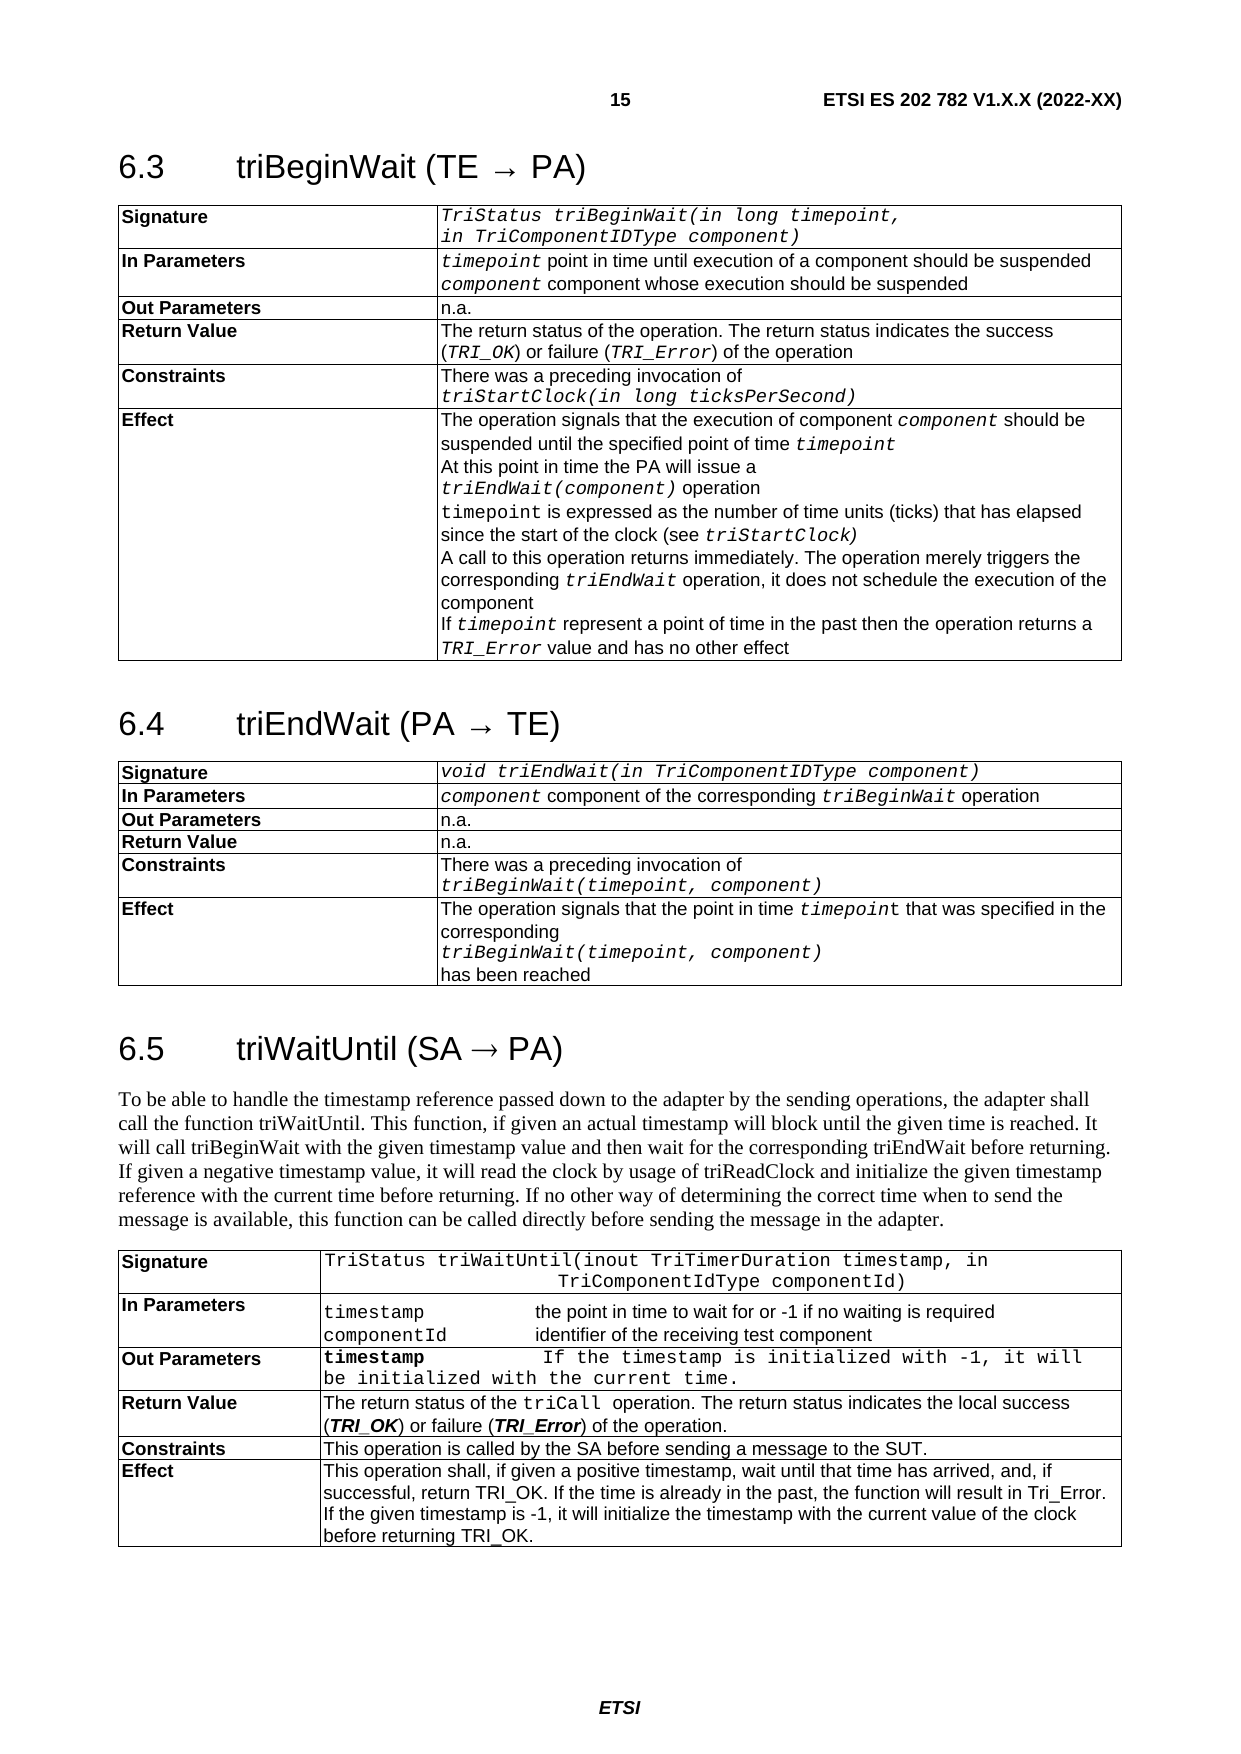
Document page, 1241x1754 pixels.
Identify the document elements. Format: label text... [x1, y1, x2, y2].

table_cell Out Parameters [119, 1348, 320, 1390]
table_cell There was a preceding invocation of triStartClock(in long ticksPerSecond) [438, 365, 1121, 408]
table_cell Return Value [119, 320, 437, 364]
subtitle 6.3 triBeginWait (TE → PA) [118, 148, 1122, 186]
table_cell Out Parameters [119, 809, 437, 830]
table_cell Effect [119, 1460, 320, 1546]
text To be able to handle the timestamp reference passed down to the adapter by the sending operations, the adapter shall call the function triWaitUntil. This function, if given an actual timestamp will block until the given time is reached. It will call triBeginWait with the given timestamp value and then wait for the corresponding triEndWait before returning. If given a negative timestamp value, it will read the clock by usage of triReadClock and initialize the given timestamp reference with the current time before returning. If no other way of determining the correct time when to send the message is available, this function can be called directly before sending the message in the adapter. [118, 1086, 1122, 1231]
table_cell timestamp the point in time to wait for or -1 if no waiting is required componentId identifier of the receiving test component [321, 1294, 1121, 1347]
table_cell timestamp If the timestamp is initialized with -1, it will be initialized with the current time. [321, 1348, 1121, 1390]
table_header TriStatus triBeginWait(in long timepoint, in TriComponentIDType component) [438, 206, 1121, 248]
table_cell Return Value [119, 831, 437, 853]
table_cell n.a. [438, 297, 1121, 318]
table_cell Effect [119, 898, 437, 985]
table_cell Effect [119, 409, 437, 660]
table_cell The operation signals that the execution of component component should be suspended until the specified point of time timepoint At this point in time the PA will issue a triEndWait(component) operation timepoint is expressed as the number of time units (ticks) that has elapsed since the start of the clock (see triStartClock) A call to this operation returns immediately. The operation merely triggers the corresponding triEndWait operation, it does not schedule the execution of the component If timepoint represent a point of time in the past then the operation returns a TRI_Error value and has no other effect [438, 409, 1121, 660]
table_cell n.a. [438, 809, 1121, 830]
table_header Signature [119, 762, 437, 783]
table_cell This operation is called by the SA before sending a message to the SUT. [321, 1437, 1121, 1459]
table_cell The return status of the operation. The return status indicates the success (TRI_OK) or failure (TRI_Error) of the operation [438, 320, 1121, 364]
table_header Signature [119, 1251, 320, 1293]
table_cell component component of the corresponding triBeginWait operation [438, 784, 1121, 808]
table_header void triEndWait(in TriComponentIDType component) [438, 762, 1121, 783]
table_cell The return status of the triCall operation. The return status indicates the local success (TRI_OK) or failure (TRI_Error) of the operation. [321, 1391, 1121, 1436]
table_cell In Parameters [119, 784, 437, 808]
table_cell In Parameters [119, 1294, 320, 1347]
table_cell This operation shall, if given a positive timestamp, wait until that time has arrived, and, if successful, return TRI_OK. If the time is already in the past, the function will result in Tri_Error. If the given timestamp is -1, it will initialize the timestamp with the current value of the clock before returning TRI_OK. [321, 1460, 1121, 1546]
table_cell There was a preceding invocation of triBeginWait(timepoint, component) [438, 854, 1121, 897]
table_cell Out Parameters [119, 297, 437, 318]
subtitle 6.5 triWaitUntil (SA PA) [118, 1029, 1122, 1068]
table_header TriStatus triWaitUntil(inout TriTimerDuration timestamp, in TriComponentIdType componentId) [321, 1251, 1121, 1293]
table_cell Constraints [119, 365, 437, 408]
table_cell Return Value [119, 1391, 320, 1436]
subtitle 6.4 triEndWait (PA → TE) [118, 703, 1122, 742]
table_cell timepoint point in time until execution of a component should be suspended component component whose execution should be suspended [438, 249, 1121, 296]
table_cell In Parameters [119, 249, 437, 296]
table_header Signature [119, 206, 437, 248]
table_cell Constraints [119, 854, 437, 897]
table_cell Constraints [119, 1437, 320, 1459]
table_cell n.a. [438, 831, 1121, 853]
table_cell The operation signals that the point in time timepoint that was specified in the corresponding triBeginWait(timepoint, component) has been reached [438, 898, 1121, 985]
